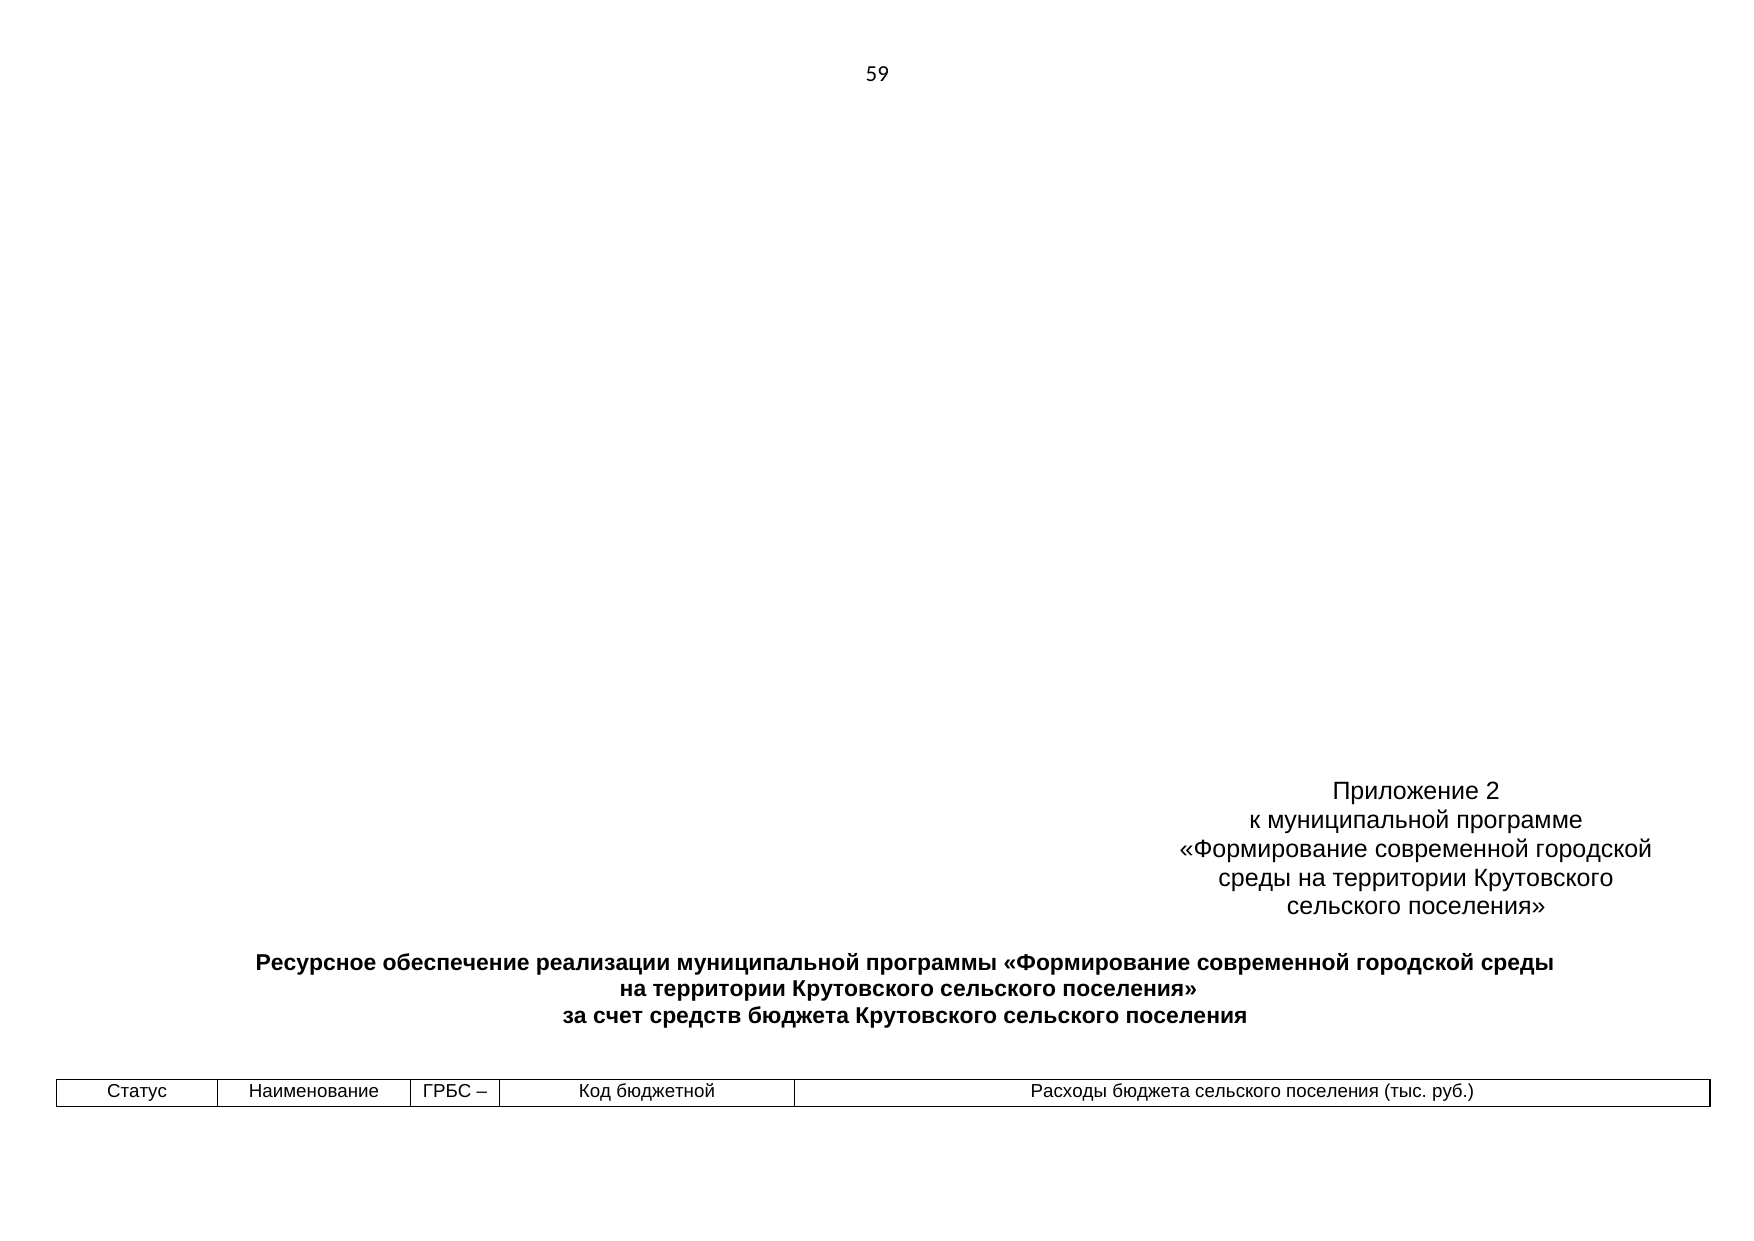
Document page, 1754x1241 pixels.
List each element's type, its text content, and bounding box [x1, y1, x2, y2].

text за счет средств бюджета Крутовского сельского поселения [89, 1002, 1665, 1028]
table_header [411, 1080, 499, 1106]
text Ресурсное обеспечение реализации муниципальной программы «Формирование современной городской среды [89, 949, 1665, 975]
text «Формирование современной городской среды на территории Крутовского сельского поселения» [1167, 834, 1665, 920]
text на территории Крутовского сельского поселения» [89, 975, 1665, 1002]
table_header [795, 1080, 1709, 1106]
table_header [500, 1080, 794, 1106]
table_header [57, 1080, 217, 1106]
text к муниципальной программе [1167, 805, 1665, 834]
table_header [218, 1080, 410, 1106]
text Приложение 2 [1167, 776, 1665, 805]
